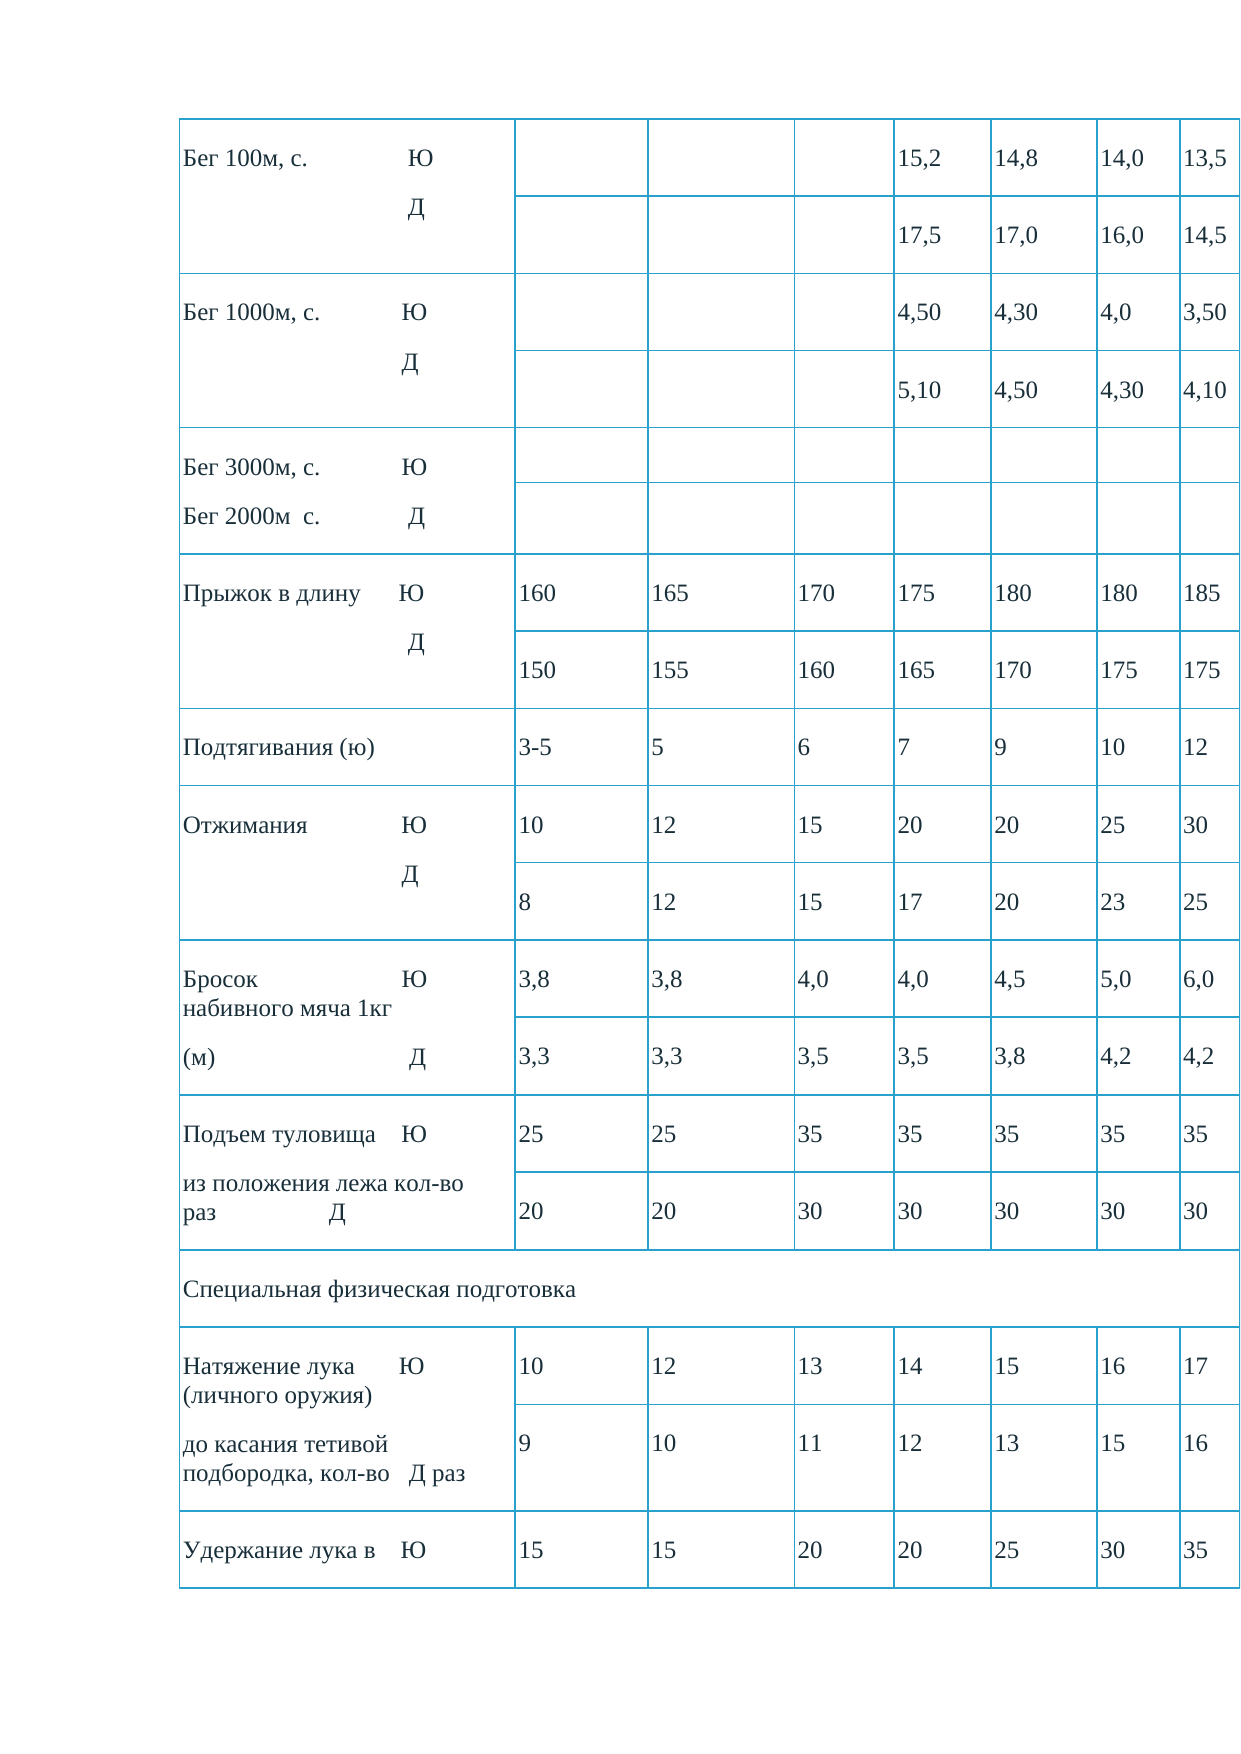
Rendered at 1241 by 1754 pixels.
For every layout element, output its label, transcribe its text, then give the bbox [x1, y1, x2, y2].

table_cell 20 [516, 1173, 647, 1249]
table_cell [1181, 428, 1239, 482]
table_cell 14,8 [992, 120, 1096, 195]
table_cell 30 [895, 1173, 990, 1249]
table_cell 3,8 [649, 941, 794, 1016]
table_cell [795, 274, 893, 350]
table_cell 14,5 [1181, 197, 1239, 272]
table_cell [1098, 428, 1179, 482]
table_cell 13,5 [1181, 120, 1239, 195]
table_cell 35 [1098, 1096, 1179, 1171]
table_cell 4,30 [992, 274, 1096, 350]
table_cell 15 [516, 1512, 647, 1587]
table_cell 3,5 [895, 1018, 990, 1094]
table_cell 4,50 [895, 274, 990, 350]
table_cell 3,5 [795, 1018, 893, 1094]
table_cell 12 [1181, 709, 1239, 785]
table_cell 3,8 [992, 1018, 1096, 1094]
table_cell [516, 428, 647, 482]
table_cell 30 [1181, 786, 1239, 862]
table_cell 35 [795, 1096, 893, 1171]
table_cell 30 [992, 1173, 1096, 1249]
table_cell [1098, 483, 1179, 553]
table_cell 15 [649, 1512, 794, 1587]
table_cell 4,2 [1098, 1018, 1179, 1094]
table_cell [795, 197, 893, 272]
table_cell 15 [1098, 1405, 1179, 1510]
table_cell 4,0 [795, 941, 893, 1016]
table_cell 30 [1098, 1512, 1179, 1587]
table_cell 160 [516, 555, 647, 630]
table_cell 11 [795, 1405, 893, 1510]
table_cell 4,2 [1181, 1018, 1239, 1094]
table_cell Отжимания Ю Д [180, 786, 514, 939]
table_cell 10 [649, 1405, 794, 1510]
table_cell 25 [1098, 786, 1179, 862]
table_cell 15 [992, 1328, 1096, 1403]
table_cell [992, 428, 1096, 482]
table_cell Бег 100м, с. Ю Д [180, 120, 514, 272]
table_cell [1181, 483, 1239, 553]
table_cell 30 [1181, 1173, 1239, 1249]
table_cell 9 [992, 709, 1096, 785]
table_cell [516, 351, 647, 427]
table_cell 180 [992, 555, 1096, 630]
table_cell 16 [1098, 1328, 1179, 1403]
table_cell 35 [992, 1096, 1096, 1171]
table_cell 10 [516, 1328, 647, 1403]
table_cell 17 [1181, 1328, 1239, 1403]
table_cell 17 [895, 863, 990, 939]
table_cell [795, 428, 893, 482]
table_cell 6 [795, 709, 893, 785]
table_cell 170 [795, 555, 893, 630]
table_cell 20 [649, 1173, 794, 1249]
table_cell [649, 120, 794, 195]
table_cell 13 [992, 1405, 1096, 1510]
table_cell 16,0 [1098, 197, 1179, 272]
table_cell 7 [895, 709, 990, 785]
table_cell 3-5 [516, 709, 647, 785]
table_cell 4,50 [992, 351, 1096, 427]
table_cell 17,0 [992, 197, 1096, 272]
table_cell 20 [895, 1512, 990, 1587]
table_cell 20 [992, 786, 1096, 862]
table_cell 25 [992, 1512, 1096, 1587]
table_cell [516, 483, 647, 553]
table_cell 4,10 [1181, 351, 1239, 427]
table_cell [649, 197, 794, 272]
table_cell 25 [516, 1096, 647, 1171]
table_cell [795, 120, 893, 195]
table_cell 175 [1098, 632, 1179, 707]
table_cell 12 [649, 1328, 794, 1403]
table_cell 150 [516, 632, 647, 707]
table_cell 35 [1181, 1512, 1239, 1587]
table_cell 14 [895, 1328, 990, 1403]
table_cell Специальная физическая подготовка [180, 1251, 1239, 1326]
table_cell 16 [1181, 1405, 1239, 1510]
table_cell 35 [895, 1096, 990, 1171]
table_cell 15,2 [895, 120, 990, 195]
table_cell [649, 351, 794, 427]
table_cell 6,0 [1181, 941, 1239, 1016]
table_cell 165 [649, 555, 794, 630]
table_cell 8 [516, 863, 647, 939]
table_cell 10 [516, 786, 647, 862]
table_cell Прыжок в длину Ю Д [180, 555, 514, 707]
table_cell 15 [795, 863, 893, 939]
table_cell 4,5 [992, 941, 1096, 1016]
table_cell 175 [1181, 632, 1239, 707]
table_cell 3,3 [649, 1018, 794, 1094]
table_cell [180, 1512, 514, 1587]
table_cell 25 [649, 1096, 794, 1171]
table_cell Подъем туловища Ю из положения лежа кол-во раз Д [180, 1096, 514, 1249]
table_cell 20 [992, 863, 1096, 939]
table_cell Подтягивания (ю) [180, 709, 514, 785]
table_cell 10 [1098, 709, 1179, 785]
table_cell 12 [895, 1405, 990, 1510]
table_cell 9 [516, 1405, 647, 1510]
table_cell 35 [1181, 1096, 1239, 1171]
table_cell 155 [649, 632, 794, 707]
table_cell [649, 428, 794, 482]
table_cell [516, 197, 647, 272]
table_cell [649, 483, 794, 553]
table_cell [992, 483, 1096, 553]
table_cell [795, 351, 893, 427]
table_cell 175 [895, 555, 990, 630]
table_cell 13 [795, 1328, 893, 1403]
table_cell 3,8 [516, 941, 647, 1016]
table_cell [895, 483, 990, 553]
table_cell 160 [795, 632, 893, 707]
table_cell 3,3 [516, 1018, 647, 1094]
table_cell 12 [649, 863, 794, 939]
table_cell Бросок Ю набивного мяча 1кг (м) Д [180, 941, 514, 1094]
table_cell 5,10 [895, 351, 990, 427]
table_cell Натяжение лука Ю (личного оружия) до касания тетивой подбородка, кол-во Д раз [180, 1328, 514, 1510]
table_cell 12 [649, 786, 794, 862]
table_cell 30 [795, 1173, 893, 1249]
table_cell 20 [795, 1512, 893, 1587]
table_cell 23 [1098, 863, 1179, 939]
table_cell [649, 274, 794, 350]
table_cell [795, 483, 893, 553]
table_cell 3,50 [1181, 274, 1239, 350]
table_cell 5,0 [1098, 941, 1179, 1016]
table_cell [516, 120, 647, 195]
table_cell 5 [649, 709, 794, 785]
table_cell 20 [895, 786, 990, 862]
table_cell [895, 428, 990, 482]
table_cell [516, 274, 647, 350]
table_cell 165 [895, 632, 990, 707]
table_cell 4,0 [1098, 274, 1179, 350]
table_cell 14,0 [1098, 120, 1179, 195]
table_cell 15 [795, 786, 893, 862]
table_cell 17,5 [895, 197, 990, 272]
table_cell Бег 1000м, с. Ю Д [180, 274, 514, 427]
table_cell 170 [992, 632, 1096, 707]
table_cell Бег 3000м, с. Ю Бег 2000м с. Д [180, 428, 514, 553]
table_cell 185 [1181, 555, 1239, 630]
table_cell 25 [1181, 863, 1239, 939]
table_cell 4,30 [1098, 351, 1179, 427]
table_cell 180 [1098, 555, 1179, 630]
table_cell 30 [1098, 1173, 1179, 1249]
table_cell 4,0 [895, 941, 990, 1016]
